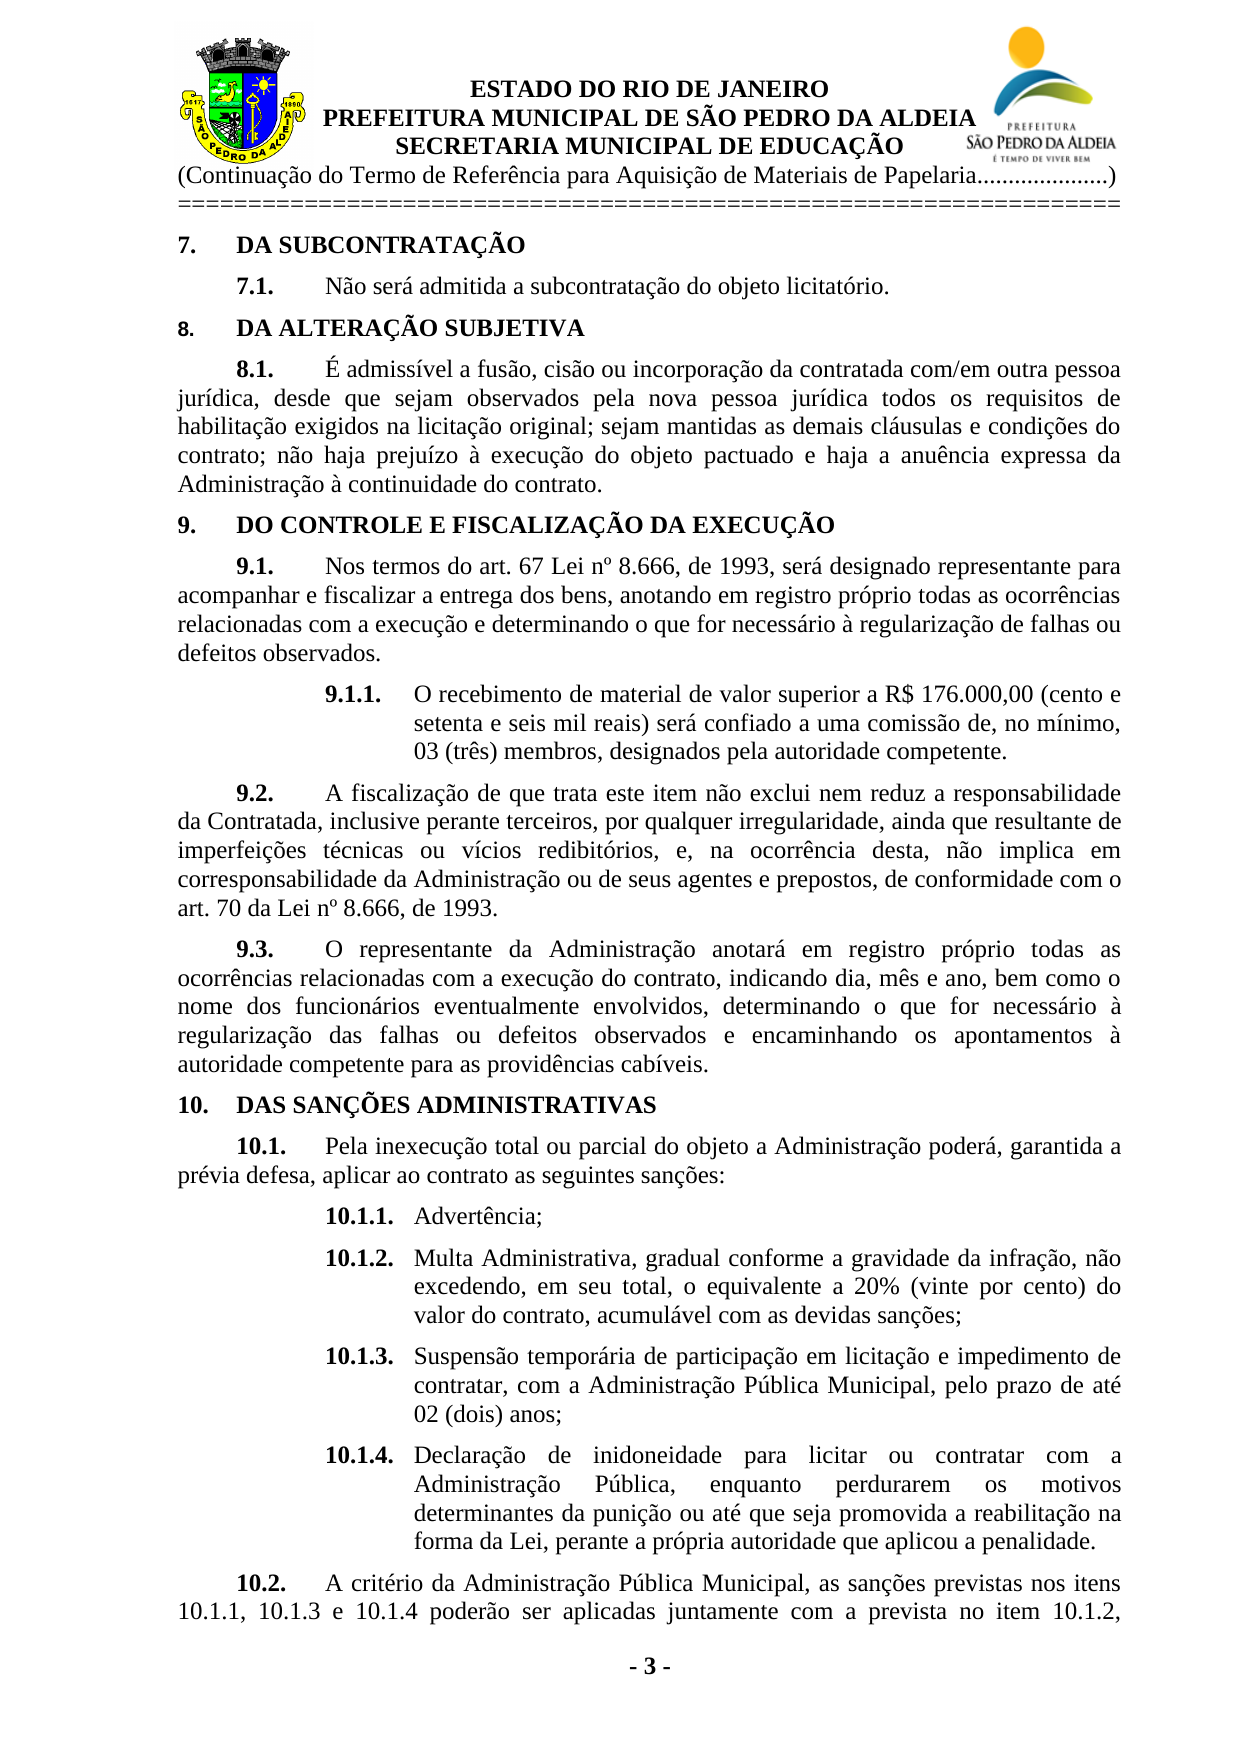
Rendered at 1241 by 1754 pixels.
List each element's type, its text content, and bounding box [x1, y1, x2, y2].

text DA ALTERAÇÃO SUBJETIVA [177, 313, 1122, 341]
text DAS SANÇÕES ADMINISTRATIVAS [177, 1090, 1122, 1119]
picture [173, 21, 314, 172]
list É admissível a fusão, cisão ou incorporação da contratada com/em outra pessoa jurídica, desde que sejam observados pela nova pessoa jurídica todos os requisitos de habilitação exigidos na licitação original; sejam mantidas as demais cláusulas e condições do contrato; não haja prejuízo à execução do objeto pactuado e haja a anuência expressa da Administração à continuidade do contrato. [177, 354, 1122, 498]
list A fiscalização de que trata este item não exclui nem reduz a responsabilidade da Contratada, inclusive perante terceiros, por qualquer irregularidade, ainda que resultante de imperfeições técnicas ou vícios redibitórios, e, na ocorrência desta, não implica em corresponsabilidade da Administração ou de seus agentes e prepostos, de conformidade com o art. 70 da Lei nº 8.666, de 1993. [177, 778, 1122, 921]
list Suspensão temporária de participação em licitação e impedimento de contratar, com a Administração Pública Municipal, pelo prazo de até 02 (dois) anos; [325, 1341, 1122, 1428]
text DO CONTROLE E FISCALIZAÇÃO DA EXECUÇÃO [177, 510, 1122, 539]
list O recebimento de material de valor superior a R$ 176.000,00 (cento e setenta e seis mil reais) será confiado a uma comissão de, no mínimo, 03 (três) membros, designados pela autoridade competente. [325, 679, 1122, 765]
list Pela inexecução total ou parcial do objeto a Administração poderá, garantida a prévia defesa, aplicar ao contrato as seguintes sanções: [177, 1131, 1122, 1189]
list Não será admitida a subcontratação do objeto licitatório. [177, 271, 1122, 300]
list Advertência; [325, 1201, 1122, 1230]
list Declaração de inidoneidade para licitar ou contratar com a Administração Pública, enquanto perdurarem os motivos determinantes da punição ou até que seja promovida a reabilitação na forma da Lei, perante a própria autoridade que aplicou a penalidade. [325, 1440, 1122, 1555]
list Nos termos do art. 67 Lei nº 8.666, de 1993, será designado representante para acompanhar e fiscalizar a entrega dos bens, anotando em registro próprio todas as ocorrências relacionadas com a execução e determinando o que for necessário à regularização de falhas ou defeitos observados. [177, 551, 1122, 666]
text DA SUBCONTRATAÇÃO [177, 230, 1122, 259]
list O representante da Administração anotará em registro próprio todas as ocorrências relacionadas com a execução do contrato, indicando dia, mês e ano, bem como o nome dos funcionários eventualmente envolvidos, determinando o que for necessário à regularização das falhas ou defeitos observados e encaminhando os apontamentos à autoridade competente para as providências cabíveis. [177, 934, 1122, 1078]
picture [939, 21, 1130, 179]
list Multa Administrativa, gradual conforme a gravidade da infração, não excedendo, em seu total, o equivalente a 20% (vinte por cento) do valor do contrato, acumulável com as devidas sanções; [325, 1243, 1122, 1329]
